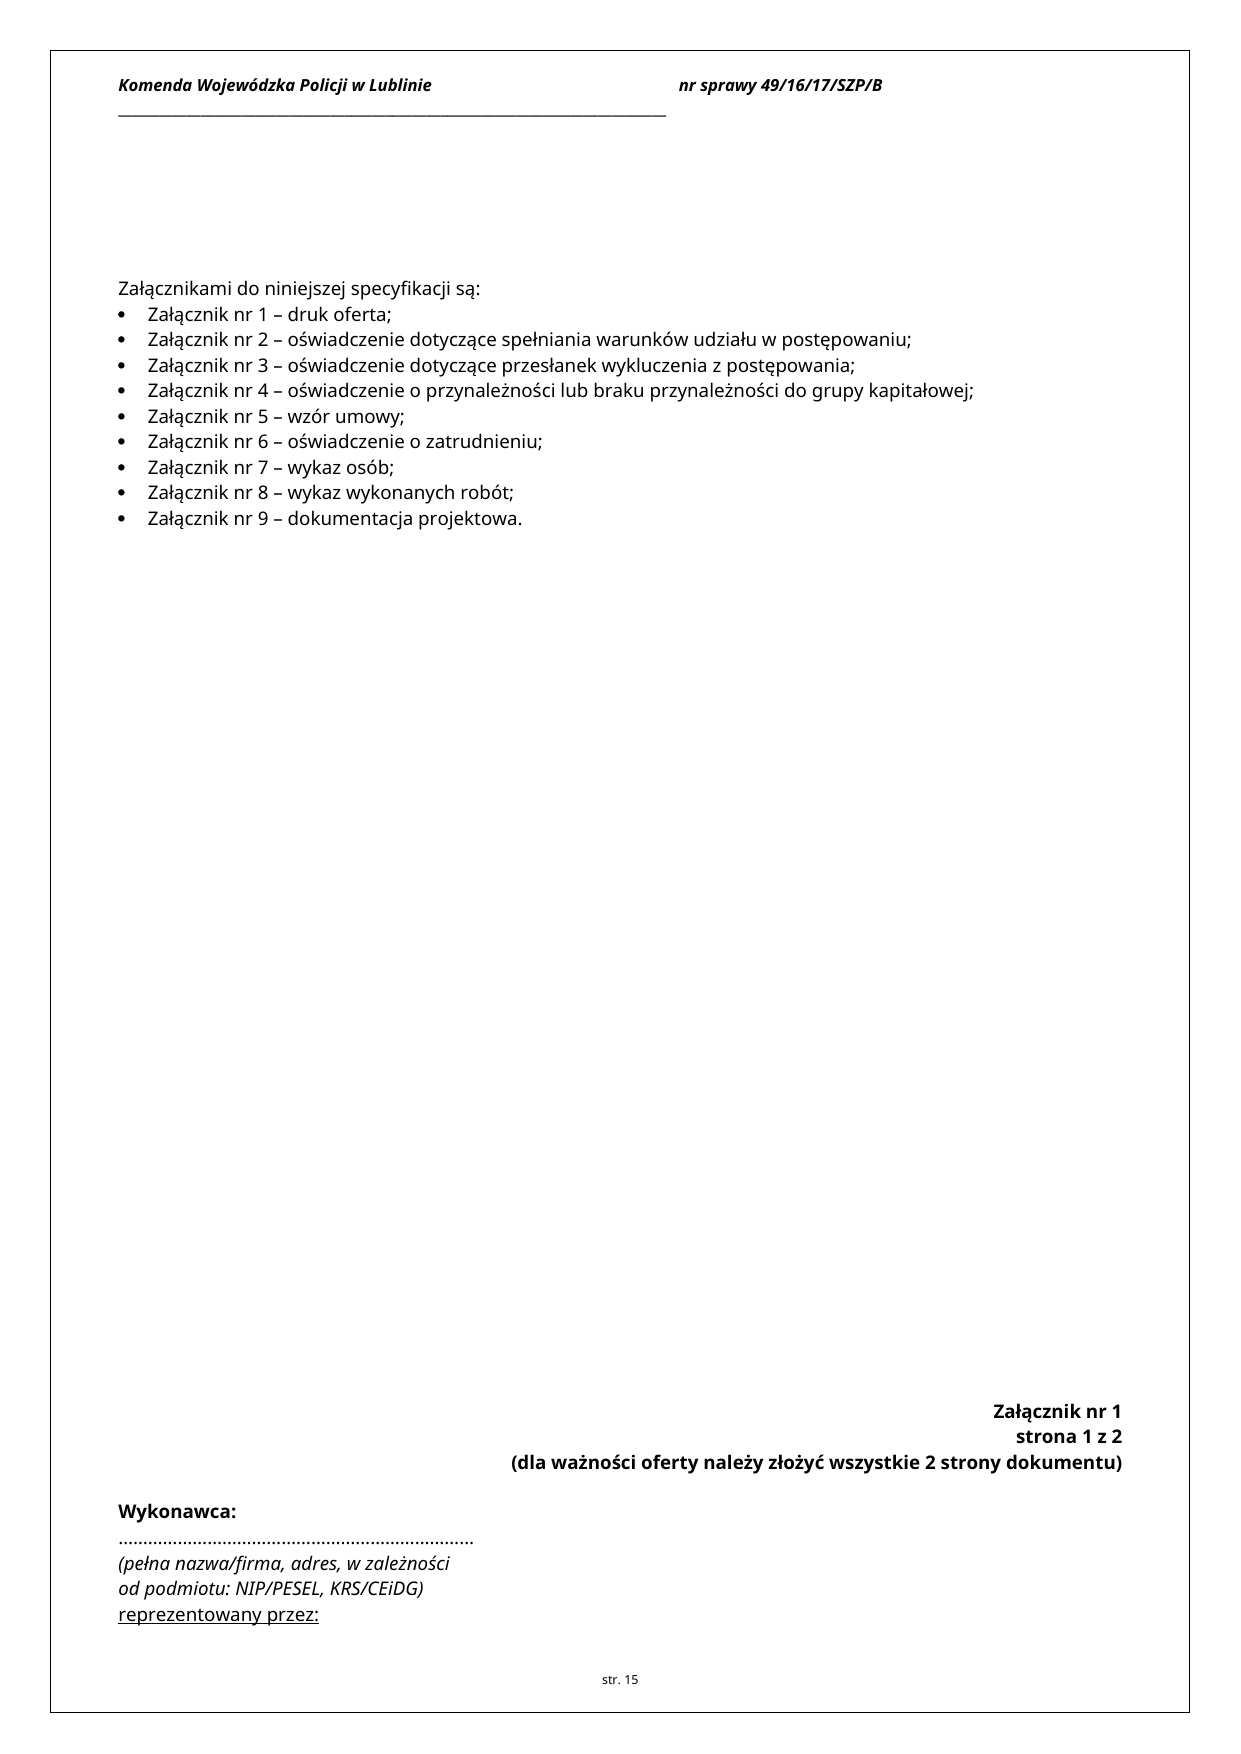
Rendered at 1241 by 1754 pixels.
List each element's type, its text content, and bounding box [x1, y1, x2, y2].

text (dla ważności oferty należy złożyć wszystkie 2 strony dokumentu) [118, 1449, 1122, 1475]
text ……………………………………………………………… [118, 1524, 502, 1550]
list Załącznik nr 8 – wykaz wykonanych robót; [118, 479, 1122, 505]
list Załącznik nr 1 – druk oferta; [118, 301, 1122, 326]
list Załącznik nr 7 – wykaz osób; [118, 454, 1122, 479]
subtitle Załącznik nr 1 [118, 1398, 1122, 1424]
text reprezentowany przez: [118, 1601, 1122, 1626]
subtitle strona 1 z 2 [118, 1424, 1122, 1449]
text (pełna nazwa/firma, adres, w zależności [118, 1550, 576, 1575]
list Załącznik nr 9 – dokumentacja projektowa. [118, 505, 1122, 531]
list Załącznik nr 2 – oświadczenie dotyczące spełniania warunków udziału w postępowaniu; [118, 326, 1122, 352]
list Załącznik nr 6 – oświadczenie o zatrudnieniu; [118, 428, 1122, 454]
text Wykonawca: [118, 1499, 1122, 1524]
list Załącznik nr 5 – wzór umowy; [118, 403, 1122, 428]
list Załącznik nr 4 – oświadczenie o przynależności lub braku przynależności do grupy kapitałowej; [118, 377, 1122, 403]
text od podmiotu: NIP/PESEL, KRS/CEiDG) [118, 1575, 502, 1601]
text Załącznikami do niniejszej specyfikacji są: [118, 275, 1122, 301]
list Załącznik nr 3 – oświadczenie dotyczące przesłanek wykluczenia z postępowania; [118, 352, 1122, 377]
